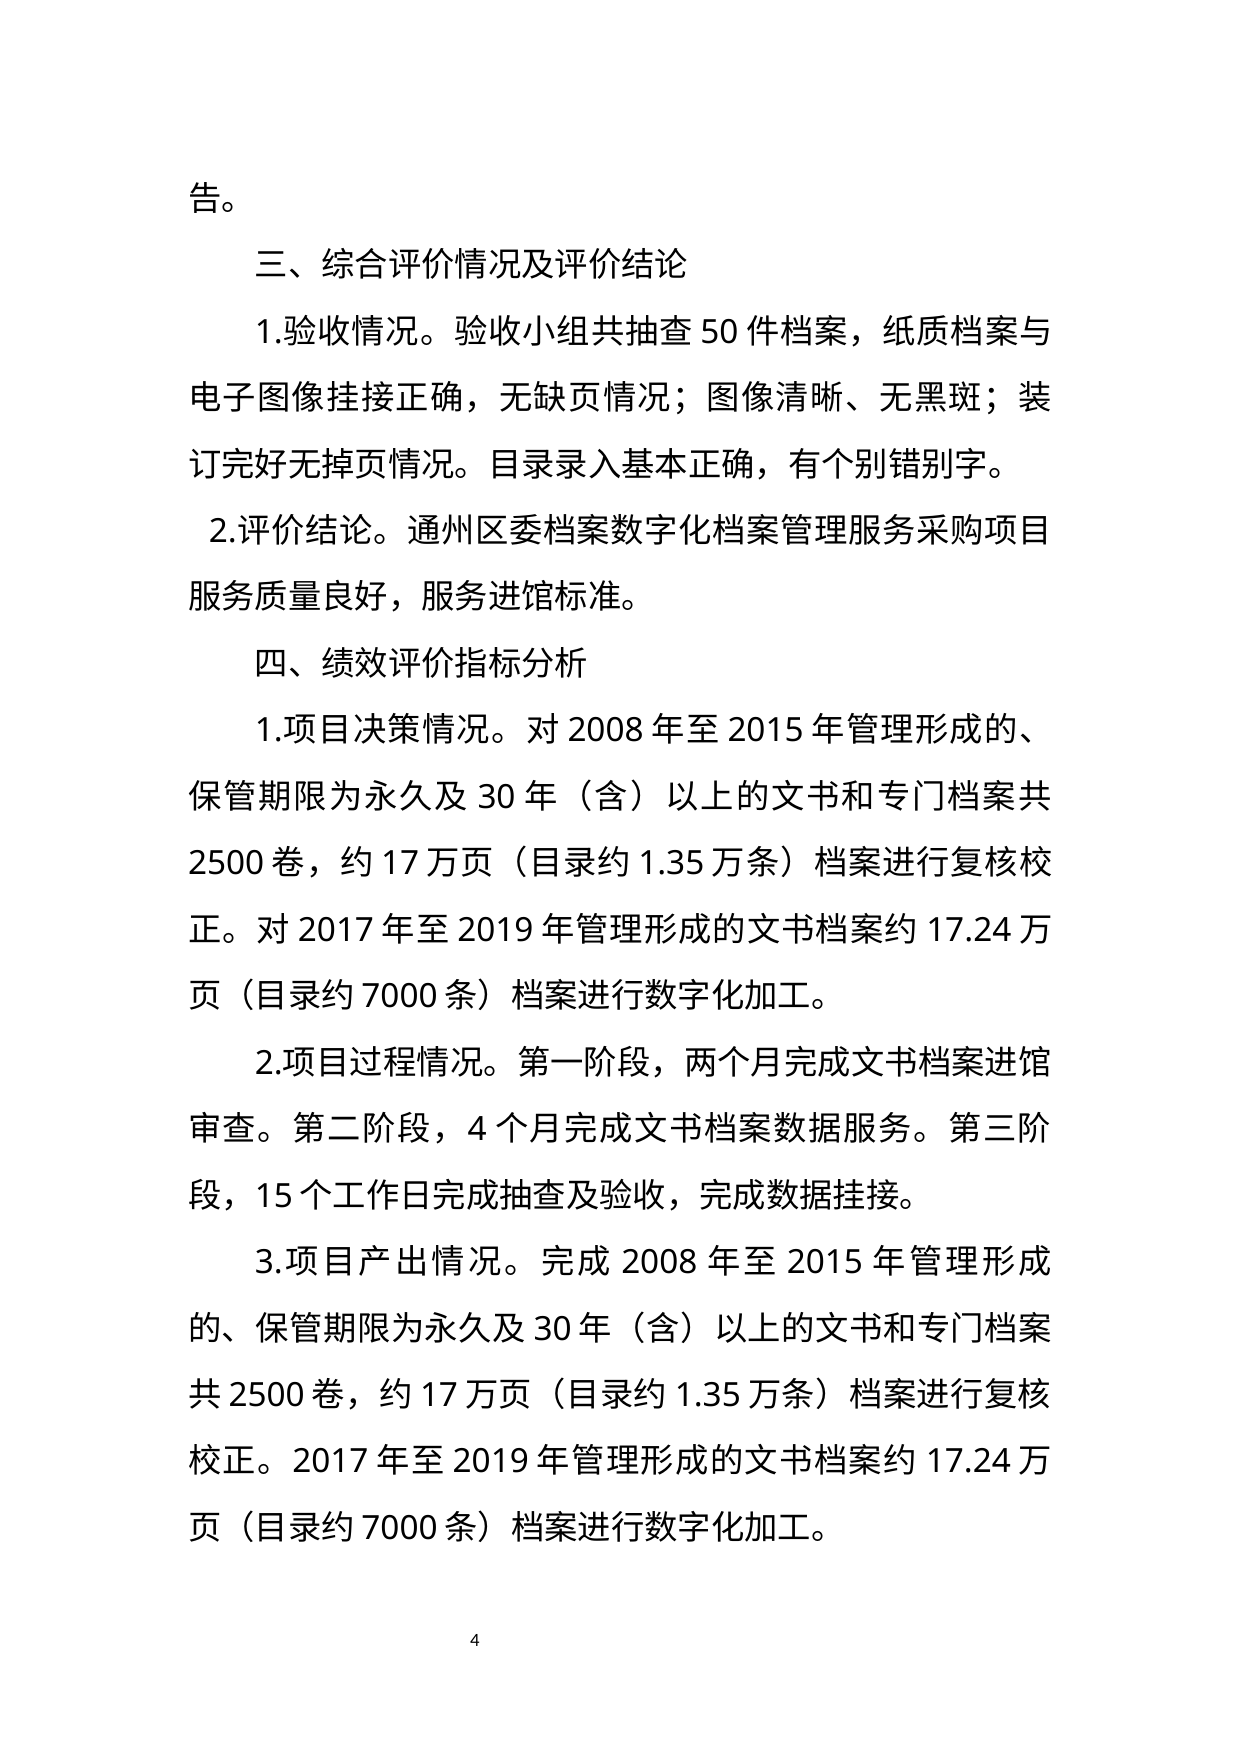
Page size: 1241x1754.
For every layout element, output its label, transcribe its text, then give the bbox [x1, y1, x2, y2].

text 1.项目决策情况。对2008年至2015年管理形成的、保管期限为永久及30年（含）以上的文书和专门档案共2500卷，约17万页（目录约1.35万条）档案进行复核校正。对2017年至2019年管理形成的文书档案约17.24万页（目录约7000条）档案进行数字化加工。 [188, 694, 1052, 1026]
text 四、绩效评价指标分析 [188, 628, 1052, 694]
text 3.项目产出情况。完成2008年至2015年管理形成的、保管期限为永久及30年（含）以上的文书和专门档案共2500卷，约17万页（目录约1.35万条）档案进行复核校正。2017年至2019年管理形成的文书档案约17.24万页（目录约7000条）档案进行数字化加工。 [188, 1226, 1052, 1558]
text 三、综合评价情况及评价结论 [188, 229, 1052, 295]
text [188, 162, 1052, 229]
text 2.项目过程情况。第一阶段，两个月完成文书档案进馆审查。第二阶段，4个月完成文书档案数据服务。第三阶段，15个工作日完成抽查及验收，完成数据挂接。 [188, 1026, 1052, 1226]
text 1.验收情况。验收小组共抽查50件档案，纸质档案与电子图像挂接正确，无缺页情况；图像清晰、无黑斑；装订完好无掉页情况。目录录入基本正确，有个别错别字。 [188, 295, 1052, 495]
text 2.评价结论。通州区委档案数字化档案管理服务采购项目服务质量良好，服务进馆标准。 [188, 495, 1052, 628]
